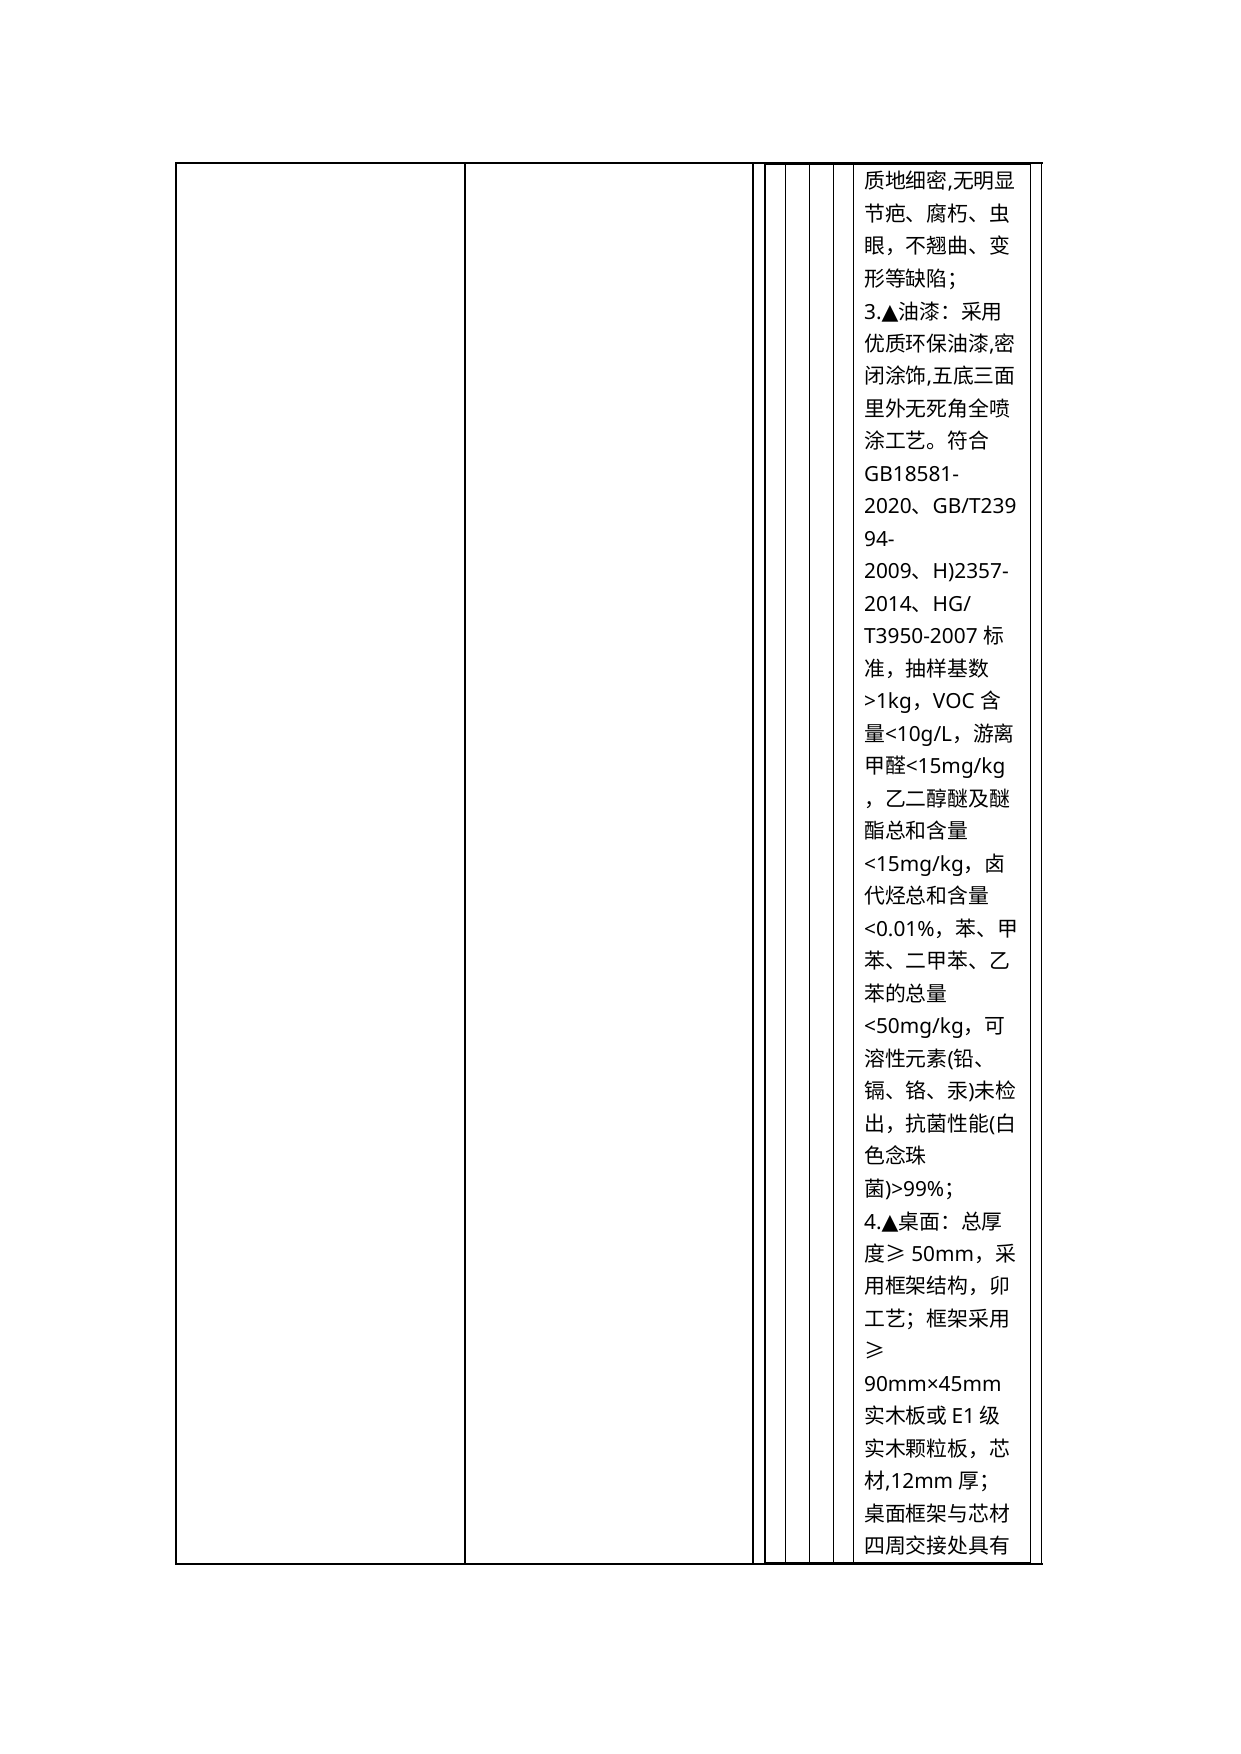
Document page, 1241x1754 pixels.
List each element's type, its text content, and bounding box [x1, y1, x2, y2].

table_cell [786, 165, 809, 1562]
table_cell 1 [177, 164, 464, 1563]
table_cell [810, 165, 833, 1562]
table_cell [466, 164, 752, 1563]
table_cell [854, 165, 1030, 1562]
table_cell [834, 165, 853, 1562]
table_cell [1031, 164, 1041, 1563]
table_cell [754, 164, 764, 1563]
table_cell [766, 165, 785, 1562]
